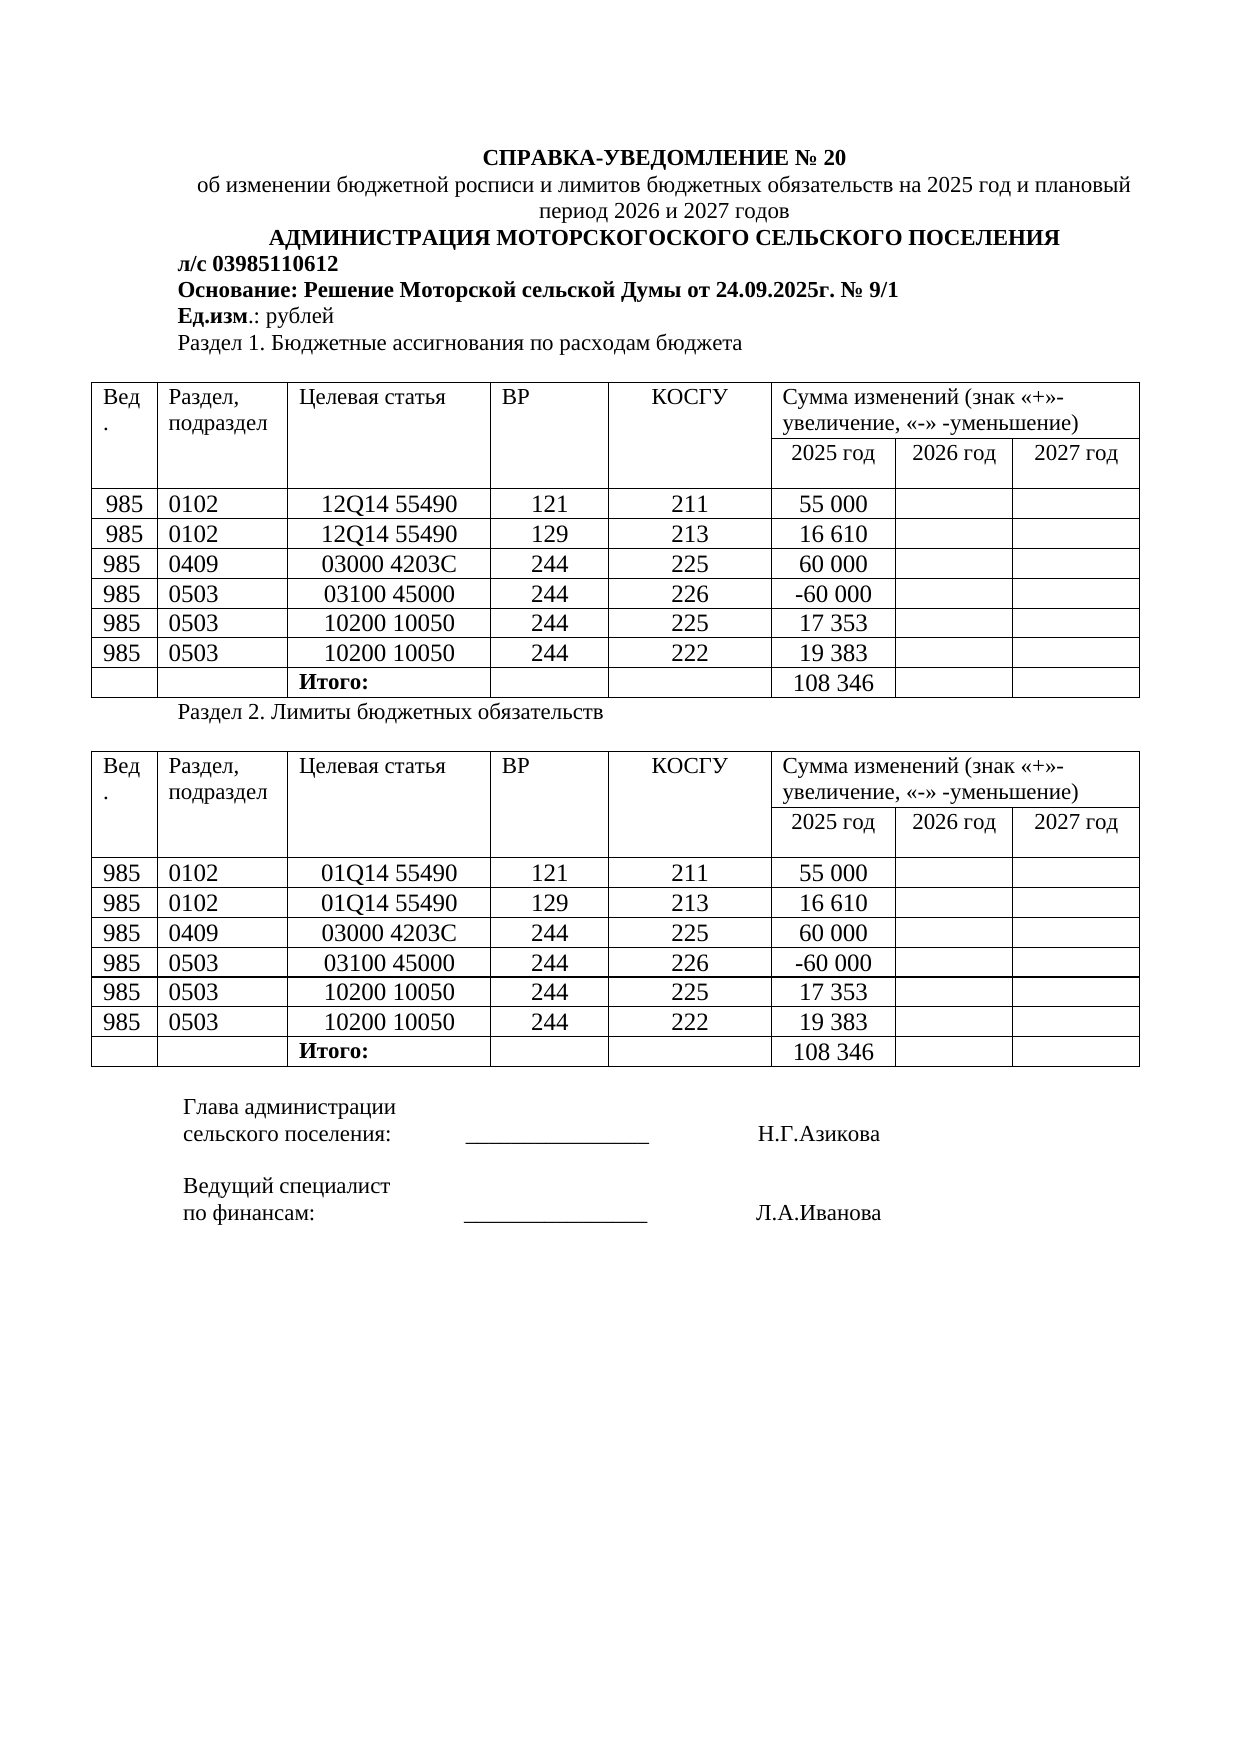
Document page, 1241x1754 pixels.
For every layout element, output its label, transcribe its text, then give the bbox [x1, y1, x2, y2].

text л/с 03985110612 [177, 250, 1152, 276]
table_cell 213 [609, 888, 771, 917]
table_header Целевая статья [288, 383, 490, 488]
table_cell [609, 668, 771, 697]
table_cell 129 [491, 888, 608, 917]
table_cell 108 346 [772, 668, 895, 697]
table_cell 0102 [158, 519, 287, 548]
table_cell 10200 10050 [288, 609, 490, 637]
text Ведущий специалист [177, 1172, 1152, 1199]
table_header ВР [491, 752, 608, 857]
table_cell [491, 1037, 608, 1066]
table_cell [1013, 918, 1139, 947]
text Раздел 1. Бюджетные ассигнования по расходам бюджета [177, 329, 1152, 355]
table_header Раздел, подраздел [158, 752, 287, 857]
text Ед.изм.: рублей [177, 303, 1152, 329]
table_header КОСГУ [609, 752, 771, 857]
table_cell [1013, 1037, 1139, 1066]
table_cell 121 [491, 858, 608, 887]
table_cell [896, 918, 1012, 947]
table_cell 985 [92, 918, 157, 947]
table_cell [896, 1037, 1012, 1066]
table_cell 244 [491, 549, 608, 578]
text АДМИНИСТРАЦИЯ МОТОРСКОГОСКОГО СЕЛЬСКОГО ПОСЕЛЕНИЯ [177, 223, 1152, 250]
table_cell Итого: [288, 1037, 490, 1066]
table_cell [92, 1037, 157, 1066]
table_cell 121 [491, 489, 608, 518]
table_cell 222 [609, 638, 771, 667]
table_header ВР [491, 383, 608, 488]
table_cell 244 [491, 609, 608, 637]
table_cell 01Q14 55490 [288, 888, 490, 917]
table_cell [1013, 579, 1139, 607]
table_cell 985 [92, 638, 157, 667]
table_cell 55 000 [772, 489, 895, 518]
table_cell [896, 668, 1012, 697]
table_cell 2027 год [1013, 808, 1139, 857]
table_cell 0409 [158, 918, 287, 947]
text об изменении бюджетной росписи и лимитов бюджетных обязательств на 2025 год и плановый период 2026 и 2027 годов [177, 171, 1152, 223]
table_cell [896, 948, 1012, 976]
table_header Целевая статья [288, 752, 490, 857]
table_cell 12Q14 55490 [288, 489, 490, 518]
table_header Сумма изменений (знак «+»-увеличение, «-» -уменьшение) [772, 383, 1139, 438]
table_cell 03000 4203С [288, 549, 490, 578]
table_cell [896, 858, 1012, 887]
table_cell [896, 489, 1012, 518]
table_cell 244 [491, 579, 608, 607]
table_cell [896, 609, 1012, 637]
table_cell 0503 [158, 978, 287, 1006]
table_cell 985 [92, 888, 157, 917]
table_cell 244 [491, 918, 608, 947]
text сельского поселения: ________________ Н.Г.Азикова [177, 1119, 1152, 1146]
table_cell 129 [491, 519, 608, 548]
table_header КОСГУ [609, 383, 771, 488]
table_cell [1013, 948, 1139, 976]
table_cell [1013, 519, 1139, 548]
table_cell [896, 1007, 1012, 1036]
table_cell 985 [92, 549, 157, 578]
table_cell 03000 4203С [288, 918, 490, 947]
table_cell [1013, 638, 1139, 667]
table_cell 2025 год [772, 439, 895, 488]
table_cell 16 610 [772, 888, 895, 917]
table_cell 0102 [158, 489, 287, 518]
table_cell Итого: [288, 668, 490, 697]
table_cell 17 353 [772, 609, 895, 637]
table_cell 12Q14 55490 [288, 519, 490, 548]
table_cell 244 [491, 978, 608, 1006]
table_header Сумма изменений (знак «+»-увеличение, «-» -уменьшение) [772, 752, 1139, 807]
table_cell 55 000 [772, 858, 895, 887]
table_cell 03100 45000 [288, 948, 490, 976]
table_cell [1013, 489, 1139, 518]
table_cell 985 [92, 489, 157, 518]
table_cell [896, 579, 1012, 607]
table_cell 19 383 [772, 1007, 895, 1036]
table_cell [896, 638, 1012, 667]
table_cell [1013, 668, 1139, 697]
table_cell 2026 год [896, 808, 1012, 857]
table_cell 19 383 [772, 638, 895, 667]
text по финансам: ________________ Л.А.Иванова [177, 1199, 1152, 1225]
table_cell [896, 549, 1012, 578]
table_cell [896, 888, 1012, 917]
table_cell [1013, 1007, 1139, 1036]
table_cell 01Q14 55490 [288, 858, 490, 887]
table_cell 985 [92, 579, 157, 607]
table_cell [1013, 609, 1139, 637]
table_cell 225 [609, 609, 771, 637]
table_cell [1013, 888, 1139, 917]
table_cell 985 [92, 858, 157, 887]
table_cell 0409 [158, 549, 287, 578]
table_cell 0102 [158, 888, 287, 917]
table_header Вед. [92, 752, 157, 857]
table_cell 985 [92, 1007, 157, 1036]
table_cell 16 610 [772, 519, 895, 548]
table_cell 226 [609, 579, 771, 607]
table_cell 0503 [158, 948, 287, 976]
table_cell [896, 519, 1012, 548]
table_cell 985 [92, 948, 157, 976]
table_cell [491, 668, 608, 697]
text Основание: Решение Моторской сельской Думы от 24.09.2025г. № 9/1 [177, 276, 1152, 303]
table_cell 60 000 [772, 549, 895, 578]
table_cell 985 [92, 519, 157, 548]
table_cell [1013, 549, 1139, 578]
table_cell 2026 год [896, 439, 1012, 488]
table_cell 225 [609, 918, 771, 947]
table_header Раздел, подраздел [158, 383, 287, 488]
table_cell 225 [609, 549, 771, 578]
table_cell 226 [609, 948, 771, 976]
table_cell 222 [609, 1007, 771, 1036]
table_cell 213 [609, 519, 771, 548]
table_cell 244 [491, 948, 608, 976]
table_cell 0503 [158, 1007, 287, 1036]
table_header Вед. [92, 383, 157, 488]
table_cell 0503 [158, 579, 287, 607]
table_cell 0503 [158, 609, 287, 637]
table_cell 2025 год [772, 808, 895, 857]
table_cell 985 [92, 609, 157, 637]
table_cell 225 [609, 978, 771, 1006]
table_cell 211 [609, 858, 771, 887]
table_cell 10200 10050 [288, 1007, 490, 1036]
text Глава администрации [177, 1093, 1152, 1119]
table_cell 17 353 [772, 978, 895, 1006]
table_cell 244 [491, 1007, 608, 1036]
table_cell 985 [92, 978, 157, 1006]
text СПРАВКА-УВЕДОМЛЕНИЕ № 20 [177, 144, 1152, 171]
table_cell [92, 668, 157, 697]
table_cell -60 000 [772, 948, 895, 976]
table_cell 10200 10050 [288, 978, 490, 1006]
table_cell 2027 год [1013, 439, 1139, 488]
table_cell 0102 [158, 858, 287, 887]
table_cell 60 000 [772, 918, 895, 947]
table_cell [158, 1037, 287, 1066]
table_cell [158, 668, 287, 697]
table_cell -60 000 [772, 579, 895, 607]
table_cell [896, 978, 1012, 1006]
table_cell 108 346 [772, 1037, 895, 1066]
table_cell 244 [491, 638, 608, 667]
table_cell 211 [609, 489, 771, 518]
table_cell [1013, 978, 1139, 1006]
table_cell 10200 10050 [288, 638, 490, 667]
table_cell [1013, 858, 1139, 887]
table_cell 0503 [158, 638, 287, 667]
text Раздел 2. Лимиты бюджетных обязательств [177, 698, 1152, 724]
table_cell [609, 1037, 771, 1066]
table_cell 03100 45000 [288, 579, 490, 607]
